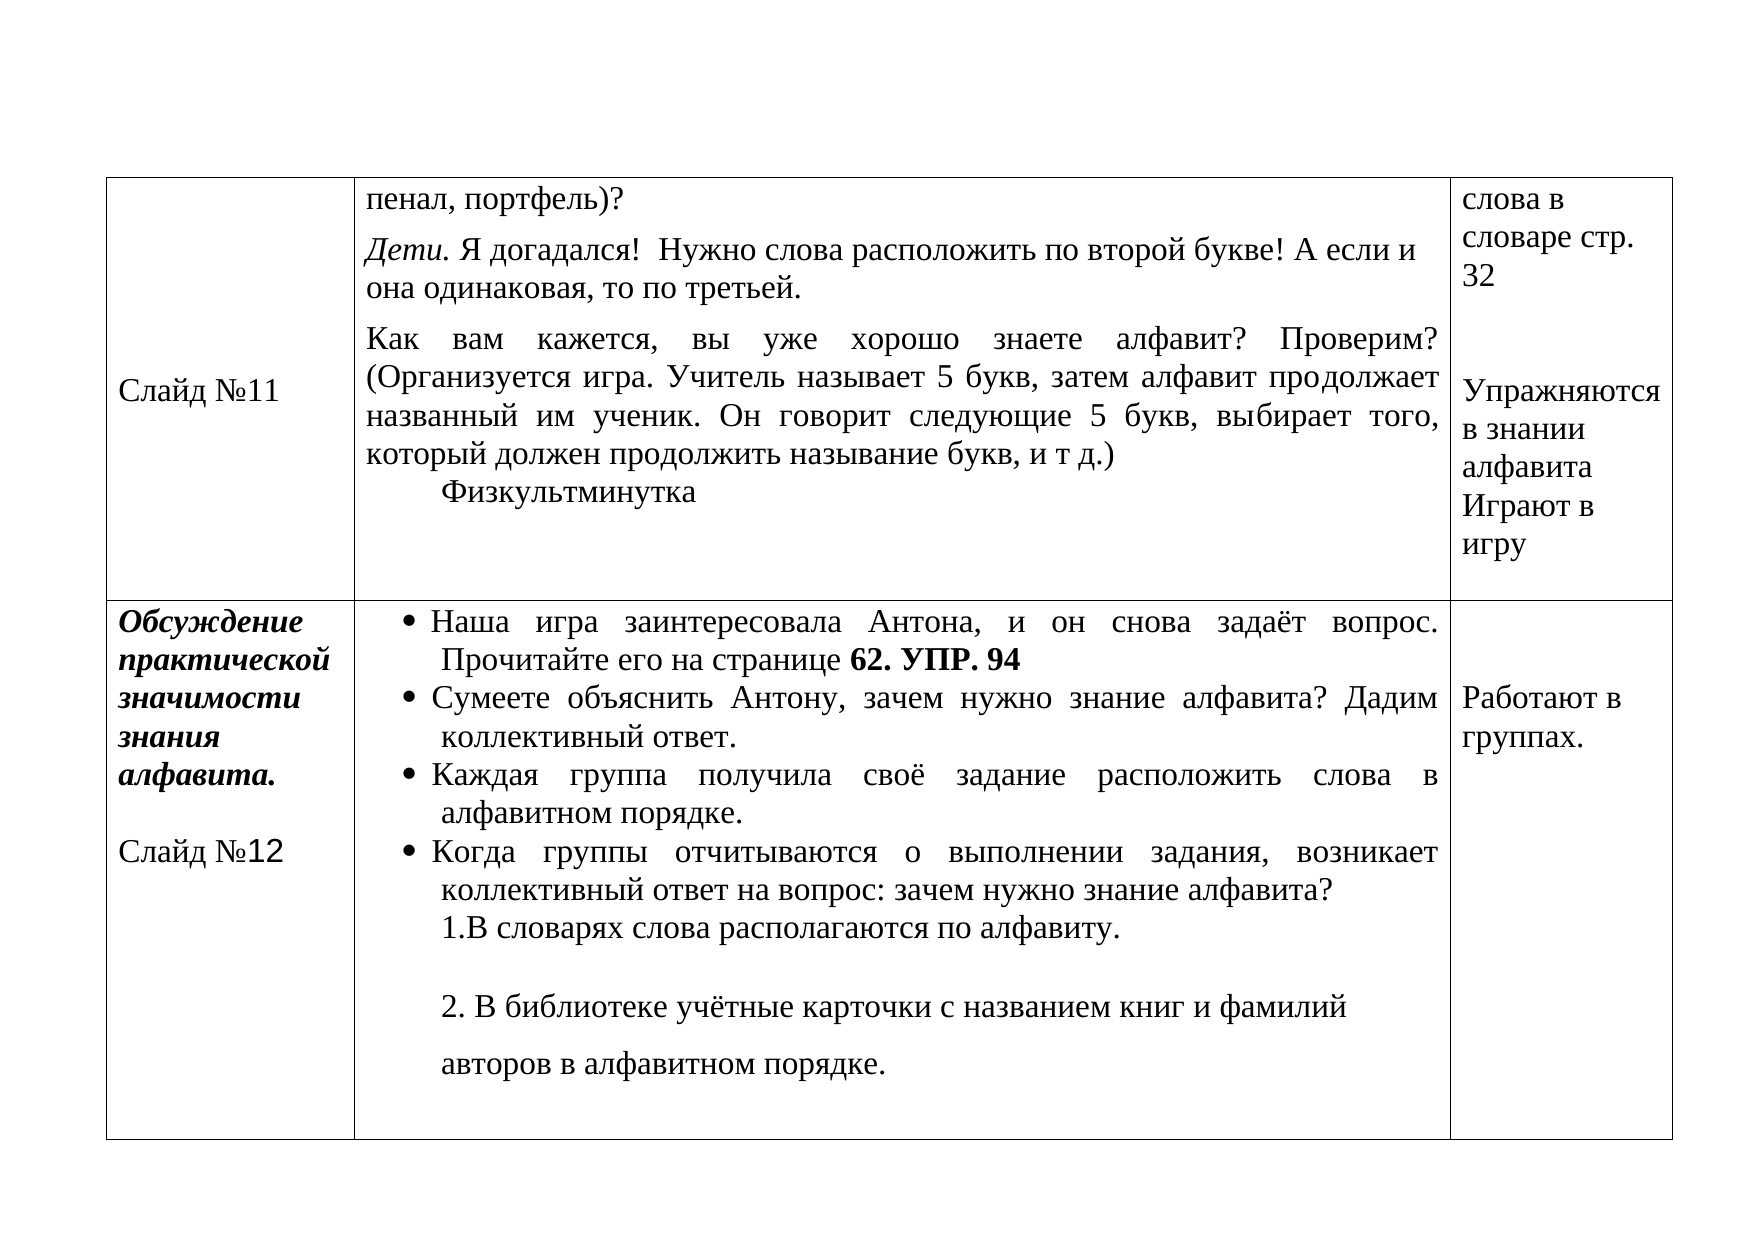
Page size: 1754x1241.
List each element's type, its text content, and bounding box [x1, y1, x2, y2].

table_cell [355, 601, 1450, 1139]
table_cell Работают в группах. [1451, 601, 1672, 1139]
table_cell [107, 601, 354, 1139]
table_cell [1451, 178, 1672, 600]
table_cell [355, 178, 1450, 600]
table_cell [107, 178, 354, 600]
